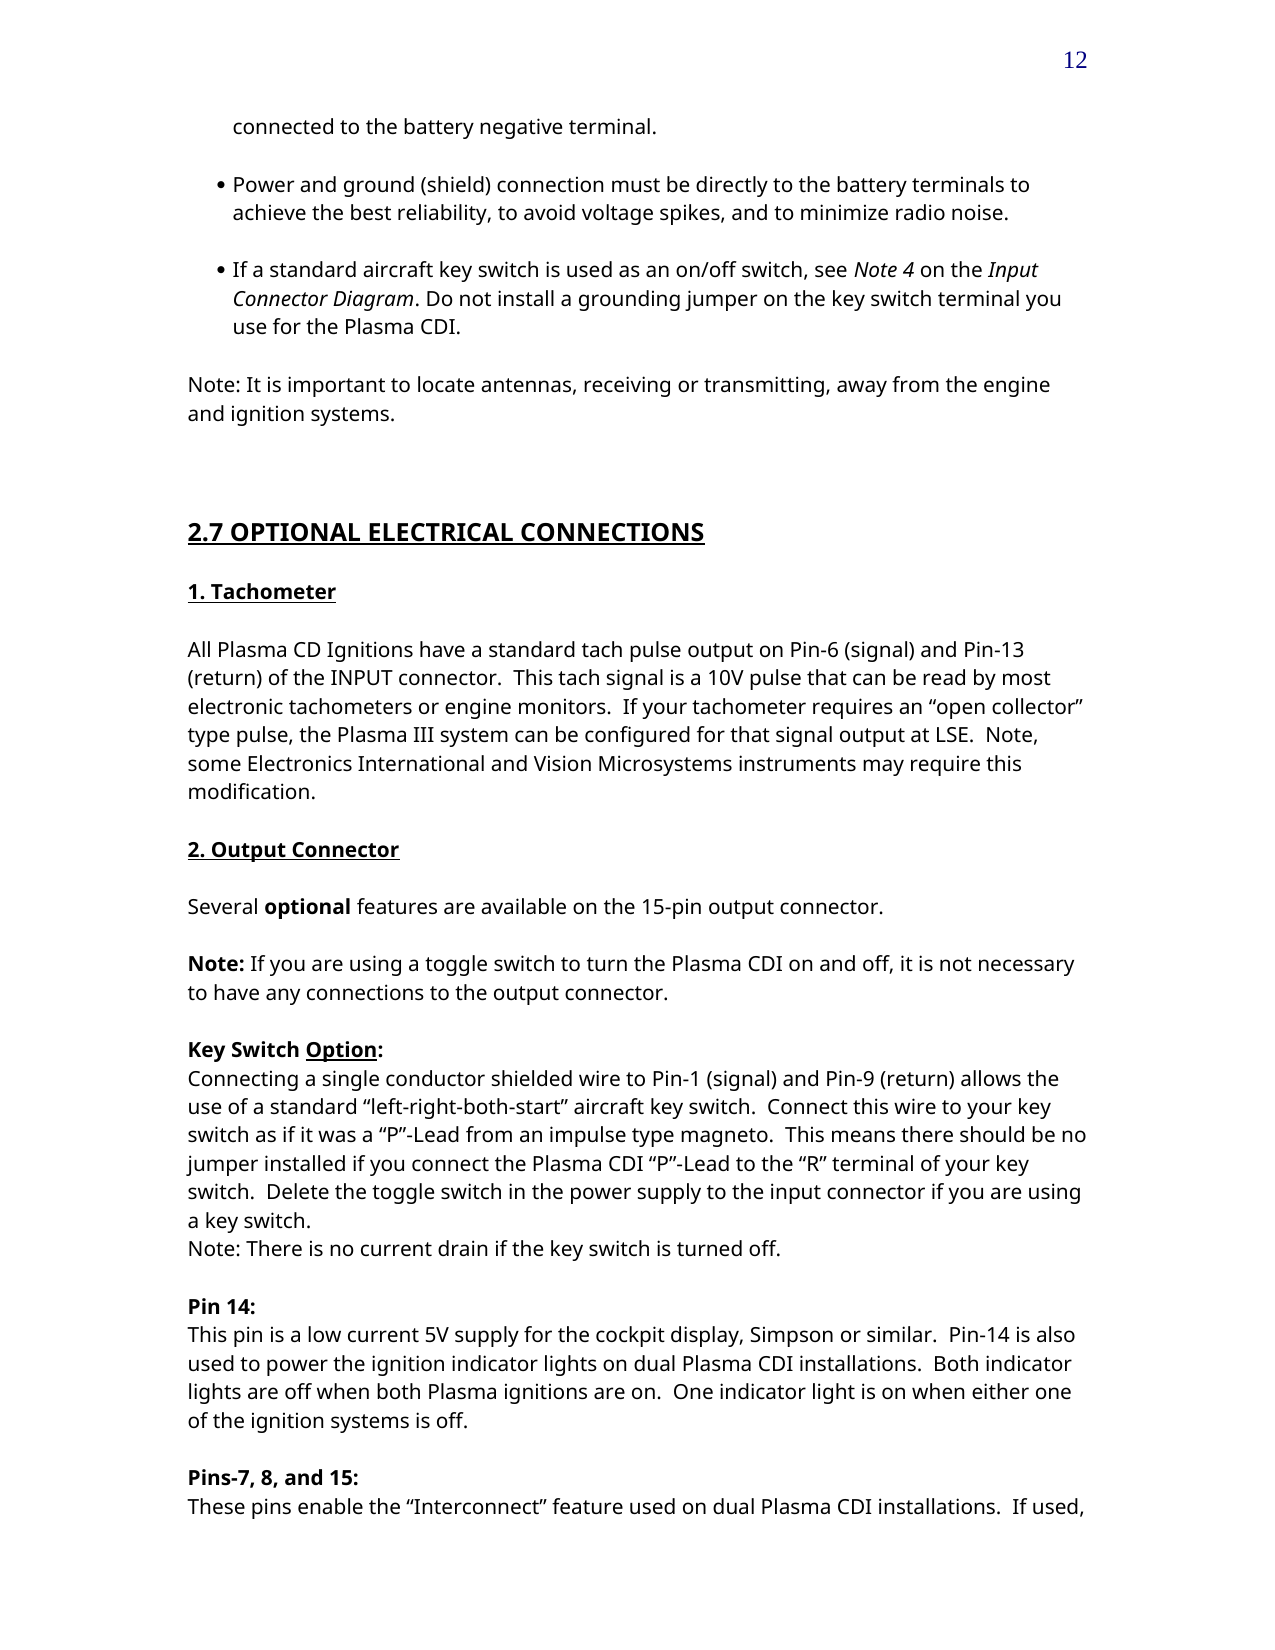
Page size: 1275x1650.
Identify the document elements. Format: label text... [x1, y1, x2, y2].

text Key Switch Option: Connecting a single conductor shielded wire to Pin-1 (signal) and Pin-9 (return) allows the use of a standard “left-right-both-start” aircraft key switch. Connect this wire to your key switch as if it was a “P”-Lead from an impulse type magneto. This means there should be no jumper installed if you connect the Plasma CDI “P”-Lead to the “R” terminal of your key switch. Delete the toggle switch in the power supply to the input connector if you are using a key switch. Note: There is no current drain if the key switch is turned off. [187, 1151, 1087, 1378]
text Several optional features are available on the 15-pin output connector. Note: If you are using a toggle switch to turn the Plasma CDI on and off, it is not necessary to have any connections to the output connector. [187, 1008, 1087, 1121]
text Note: It is important to locate antennas, receiving or transmitting, away from the engine and ignition systems. [187, 485, 1087, 600]
text 1. Tachometer [187, 693, 1087, 721]
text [187, 1407, 1087, 1492]
text 2. Output Connector [187, 950, 1087, 978]
text 2.7 OPTIONAL ELECTRICAL CONNECTIONS [187, 629, 1087, 663]
list Power and ground (shield) connection must be directly to the battery terminals to achieve the best reliability, to avoid voltage spikes, and to minimize radio noise. [217, 256, 1087, 341]
list If a standard aircraft key switch is used as an on/off switch, see Note 4 on the Input Connector Diagram. Do not install a grounding jumper on the key switch terminal you use for the Plasma CDI. [217, 371, 1087, 456]
list The shield is used as a ground return (negative supply) and is continued across the breaker (and toggle switch if used) per the Power Wire Connection picture, then connected to the battery negative terminal. [217, 112, 1087, 227]
text All Plasma CD Ignitions have a standard tach pulse output on Pin-6 (signal) and Pin-13 (return) of the INPUT connector. This tach signal is a 10V pulse that can be read by most electronic tachometers or engine monitors. If your tachometer requires an “open collector” type pulse, the Plasma III system can be configured for that signal output at LSE. Note, some Electronics International and Vision Microsystems instruments may require this modification. [187, 750, 1087, 921]
